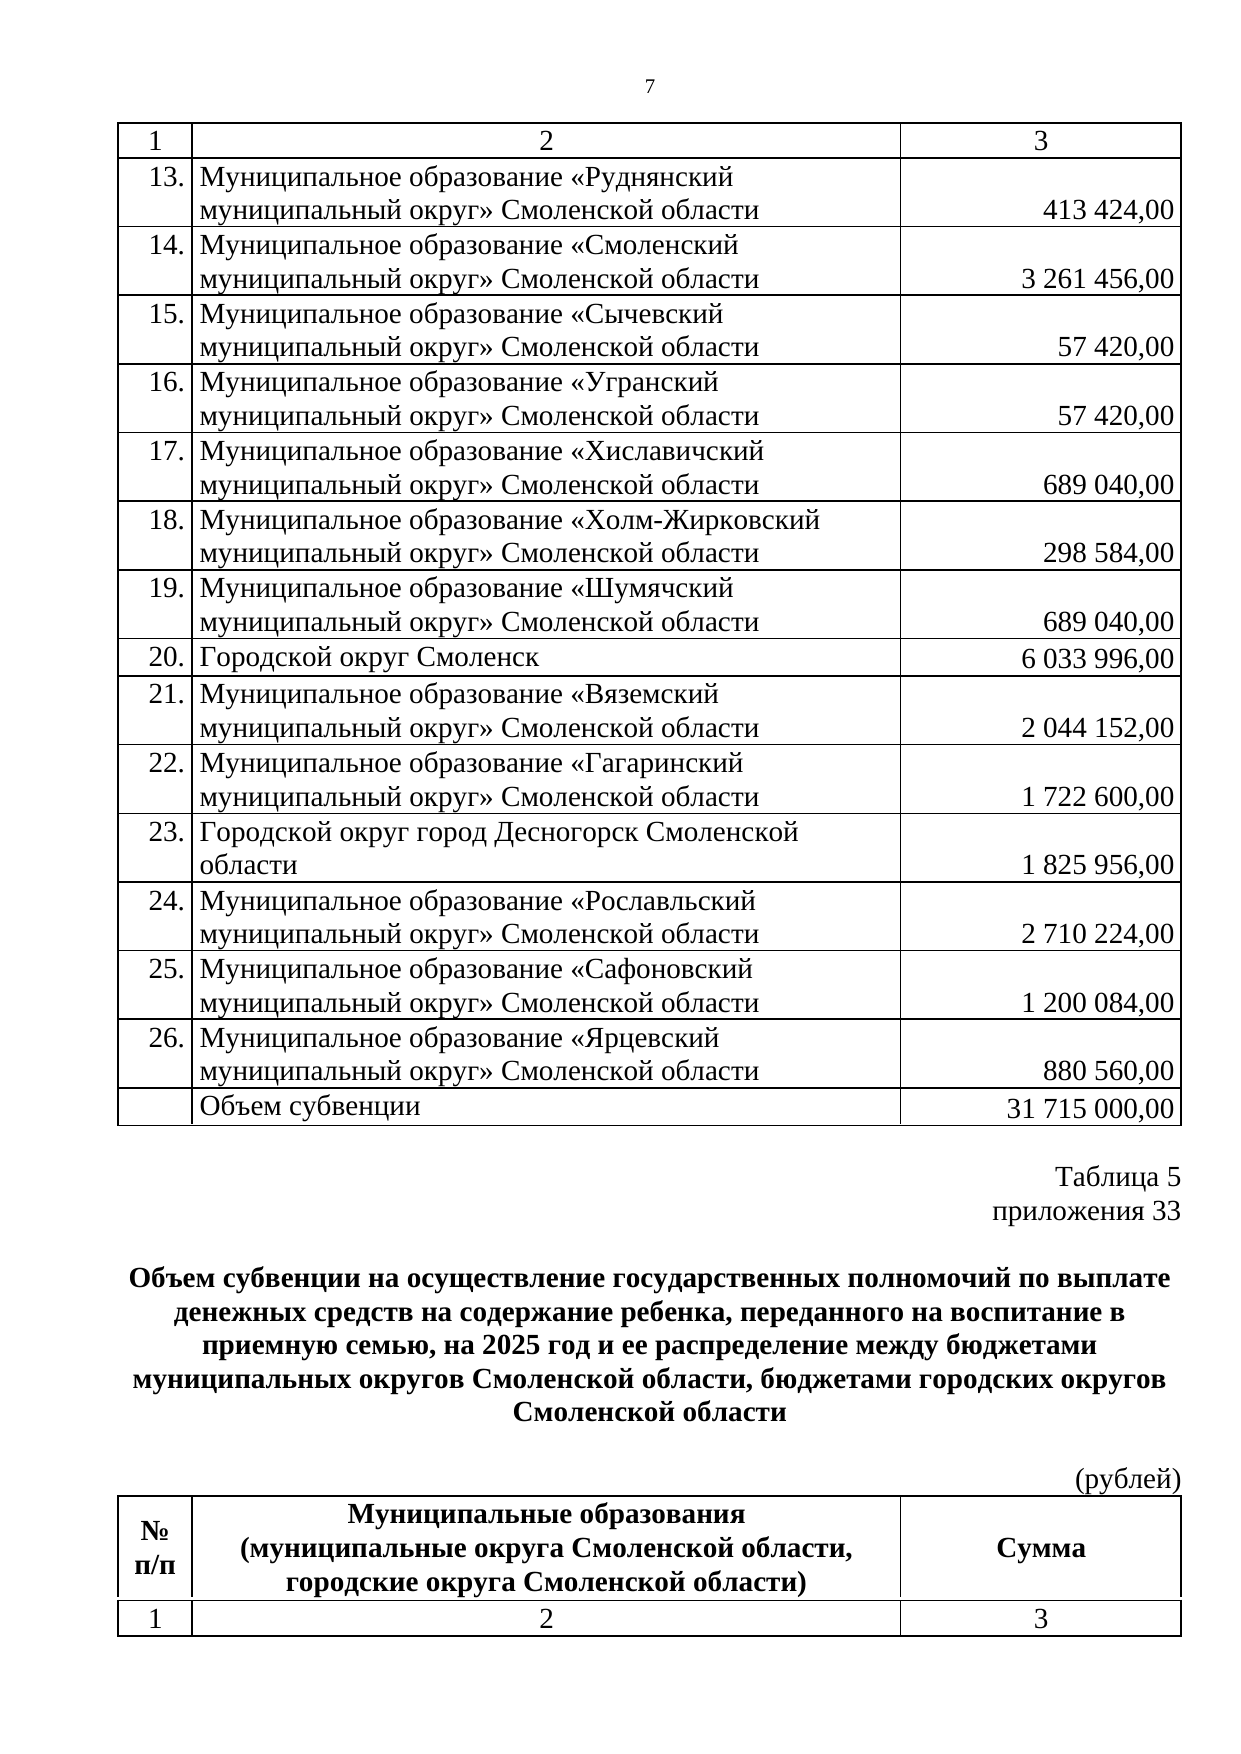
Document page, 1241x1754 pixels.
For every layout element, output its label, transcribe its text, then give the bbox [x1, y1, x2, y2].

table_header 2 [193, 124, 900, 157]
table_cell 2 710 224,00 [901, 883, 1180, 950]
table_cell 6 033 996,00 [901, 639, 1180, 675]
table_cell 14. [119, 227, 191, 294]
table_cell 24. [119, 883, 191, 950]
table_cell 13. [119, 159, 191, 226]
table_cell 18. [119, 502, 191, 569]
table_cell 1 825 956,00 [901, 814, 1180, 881]
table_cell Муниципальное образование «Смоленский муниципальный округ» Смоленской области [193, 227, 900, 294]
table_cell 1 200 084,00 [901, 951, 1180, 1018]
text Таблица 5 [118, 1159, 1181, 1193]
table_cell Муниципальное образование «Вяземский муниципальный округ» Смоленской области [193, 677, 900, 744]
table_header Муниципальные образования (муниципальные округа Смоленской области, городские округа Смоленской области) [193, 1497, 900, 1597]
table_cell Муниципальное образование «Хиславичский муниципальный округ» Смоленской области [193, 433, 900, 500]
table_cell 2 044 152,00 [901, 677, 1180, 744]
table_cell Городской округ Смоленск [193, 639, 900, 675]
table_cell 57 420,00 [901, 296, 1180, 363]
table_cell 16. [119, 365, 191, 432]
table_cell 20. [119, 639, 191, 675]
table_cell 19. [119, 571, 191, 638]
text приложения 33 [118, 1193, 1181, 1227]
table_cell 57 420,00 [901, 365, 1180, 432]
table_cell 880 560,00 [901, 1020, 1180, 1087]
table_cell 25. [119, 951, 191, 1018]
table_cell 3 261 456,00 [901, 227, 1180, 294]
table_cell Муниципальное образование «Холм-Жирковский муниципальный округ» Смоленской области [193, 502, 900, 569]
table_cell 413 424,00 [901, 159, 1180, 226]
table_header 2 [193, 1601, 900, 1635]
table_cell Муниципальное образование «Рославльский муниципальный округ» Смоленской области [193, 883, 900, 950]
table_cell 23. [119, 814, 191, 881]
text (рублей) [118, 1461, 1181, 1495]
table_header 1 [119, 1601, 191, 1635]
table_cell 1 722 600,00 [901, 745, 1180, 812]
table_header Сумма [901, 1497, 1180, 1597]
table_cell 26. [119, 1020, 191, 1087]
table_header 3 [901, 1601, 1180, 1635]
table_cell Муниципальное образование «Сычевский муниципальный округ» Смоленской области [193, 296, 900, 363]
table_cell 15. [119, 296, 191, 363]
table_header 3 [901, 124, 1180, 157]
table_cell Муниципальное образование «Сафоновский муниципальный округ» Смоленской области [193, 951, 900, 1018]
table_cell 689 040,00 [901, 433, 1180, 500]
table_cell Муниципальное образование «Гагаринский муниципальный округ» Смоленской области [193, 745, 900, 812]
table_cell 689 040,00 [901, 571, 1180, 638]
table_cell Муниципальное образование «Ярцевский муниципальный округ» Смоленской области [193, 1020, 900, 1087]
table_cell Муниципальное образование «Руднянский муниципальный округ» Смоленской области [193, 159, 900, 226]
table_cell 22. [119, 745, 191, 812]
table_cell 298 584,00 [901, 502, 1180, 569]
table_cell 17. [119, 433, 191, 500]
table_header 1 [119, 124, 191, 157]
text Объем субвенции на осуществление государственных полномочий по выплате денежных средств на содержание ребенка, переданного на воспитание в приемную семью, на 2025 год и ее распределение между бюджетами муниципальных округов Смоленской области, бюджетами городских округов Смоленской области [118, 1260, 1181, 1428]
table_cell Городской округ город Десногорск Смоленской области [193, 814, 900, 881]
table_cell Муниципальное образование «Угранский муниципальный округ» Смоленской области [193, 365, 900, 432]
table_cell 21. [119, 677, 191, 744]
table_header № п/п [119, 1497, 191, 1597]
table_cell [119, 1089, 191, 1124]
table_cell Муниципальное образование «Шумячский муниципальный округ» Смоленской области [193, 571, 900, 638]
table_cell Объем субвенции [193, 1089, 900, 1124]
table_cell 31 715 000,00 [901, 1089, 1180, 1124]
